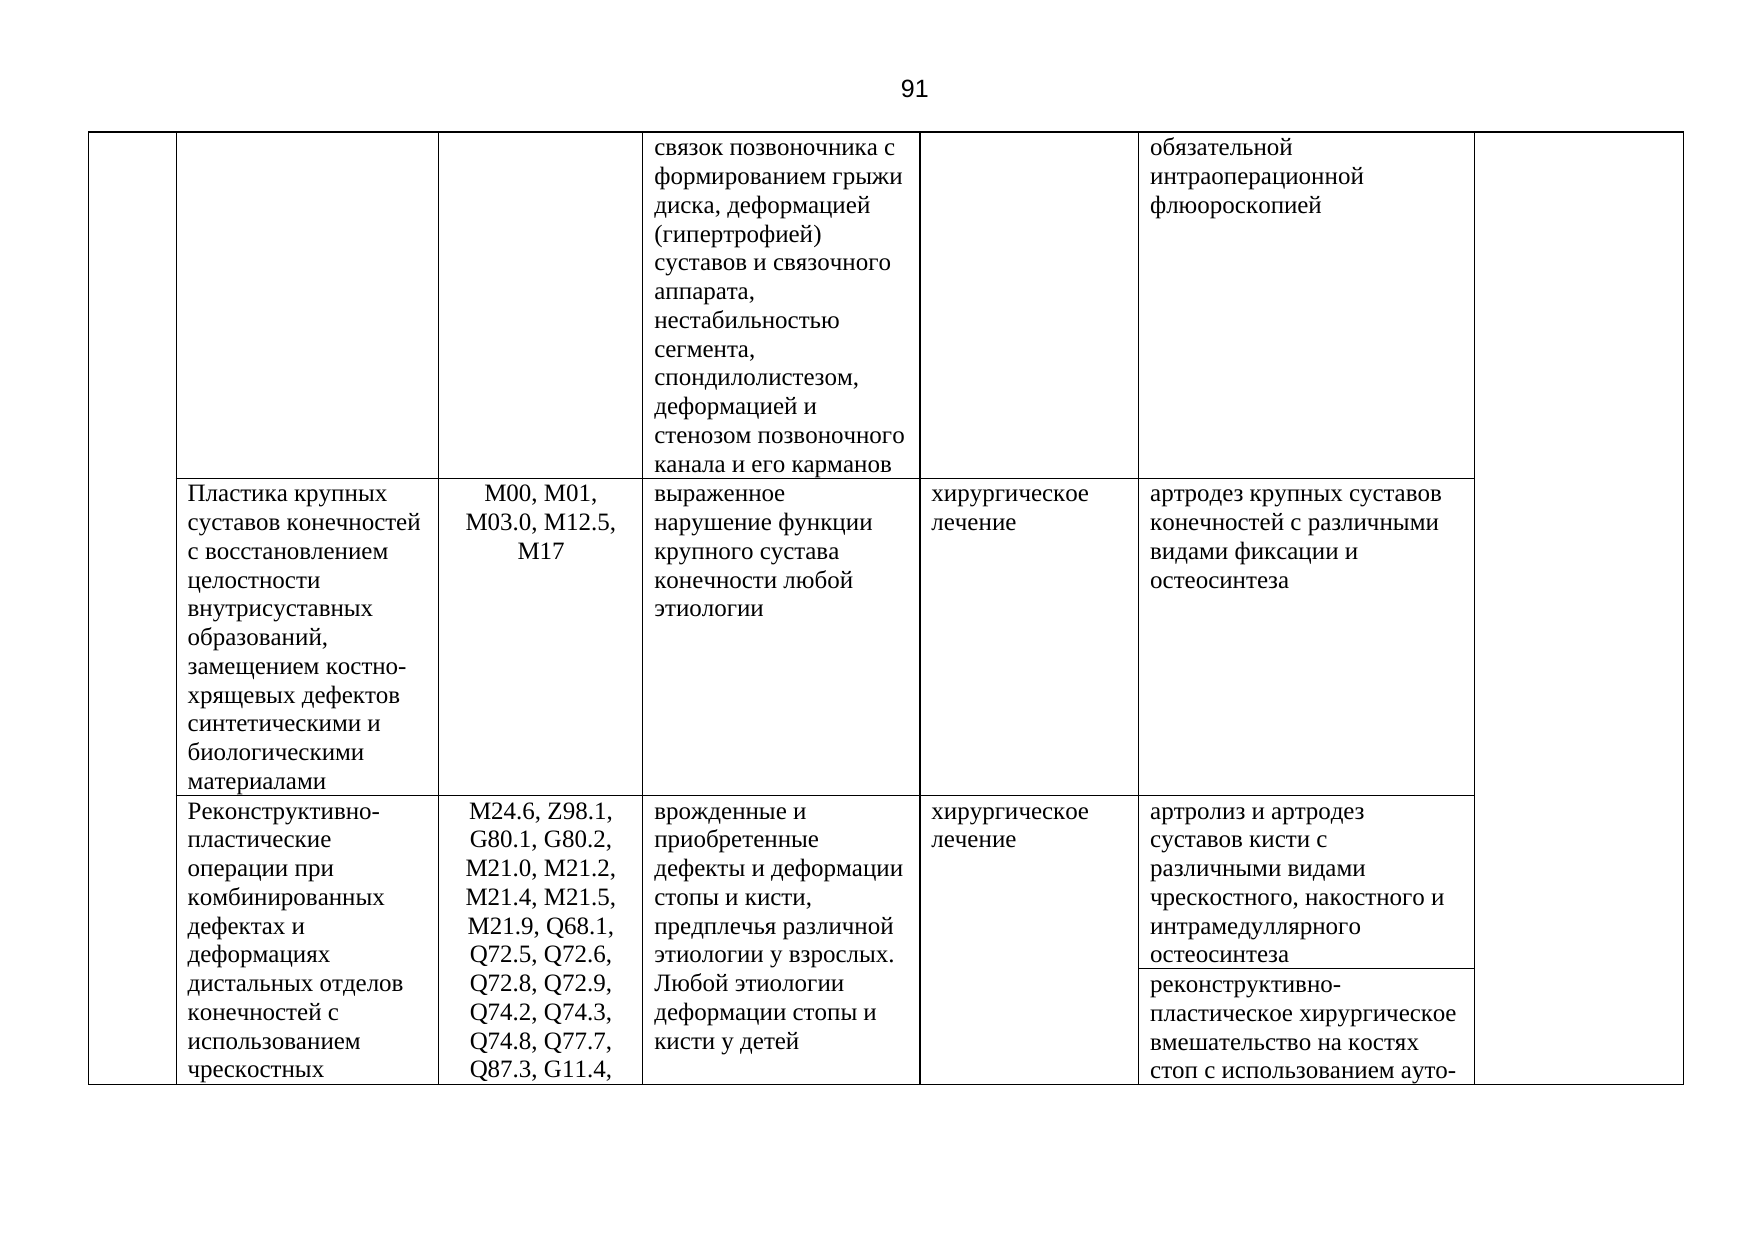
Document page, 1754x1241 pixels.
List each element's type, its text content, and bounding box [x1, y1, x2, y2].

table_cell хирургическое лечение [921, 479, 1138, 795]
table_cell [1139, 969, 1474, 1084]
table_cell M00, M01, M03.0, M12.5, M17 [439, 479, 642, 795]
table_cell артролиз и артродез суставов кисти с различными видами чрескостного, накостного и интрамедуллярного остеосинтеза [1139, 796, 1474, 968]
table_cell врожденные и приобретенные дефекты и деформации стопы и кисти, предплечья различной этиологии у взрослых. Любой этиологии деформации стопы и кисти у детей [643, 796, 919, 1084]
table_cell Пластика крупных суставов конечностей с восстановлением целостности внутрисуставных образований, замещением костно-хрящевых дефектов синтетическими и биологическими материалами [177, 479, 438, 795]
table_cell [643, 133, 919, 477]
table_cell Реконструктивно-пластические операции при комбинированных дефектах и деформациях дистальных отделов конечностей с использованием чрескостных аппаратов и прецизионной техники, а также замещением мягкотканных и костных хрящевых дефектов синтетическими и биологическими материалами [177, 796, 438, 1084]
table_cell выраженное нарушение функции крупного сустава конечности любой этиологии [643, 479, 919, 795]
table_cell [439, 133, 642, 477]
table_cell M24.6, Z98.1, G80.1, G80.2, M21.0, M21.2, M21.4, M21.5, M21.9, Q68.1, Q72.5, Q72.6, Q72.8, Q72.9, Q74.2, Q74.3, Q74.8, Q77.7, Q87.3, G11.4, G12.1, G80.9, S44, S45, S46, S50, M19.1, M20.1, M20.5, Q05.9, Q66.0, Q66.5, Q66.8, Q68.2 [439, 796, 642, 1084]
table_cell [921, 133, 1138, 477]
table_cell артродез крупных суставов конечностей с различными видами фиксации и остеосинтеза [1139, 479, 1474, 795]
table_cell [1139, 133, 1474, 477]
table_cell хирургическое лечение [921, 796, 1138, 1084]
